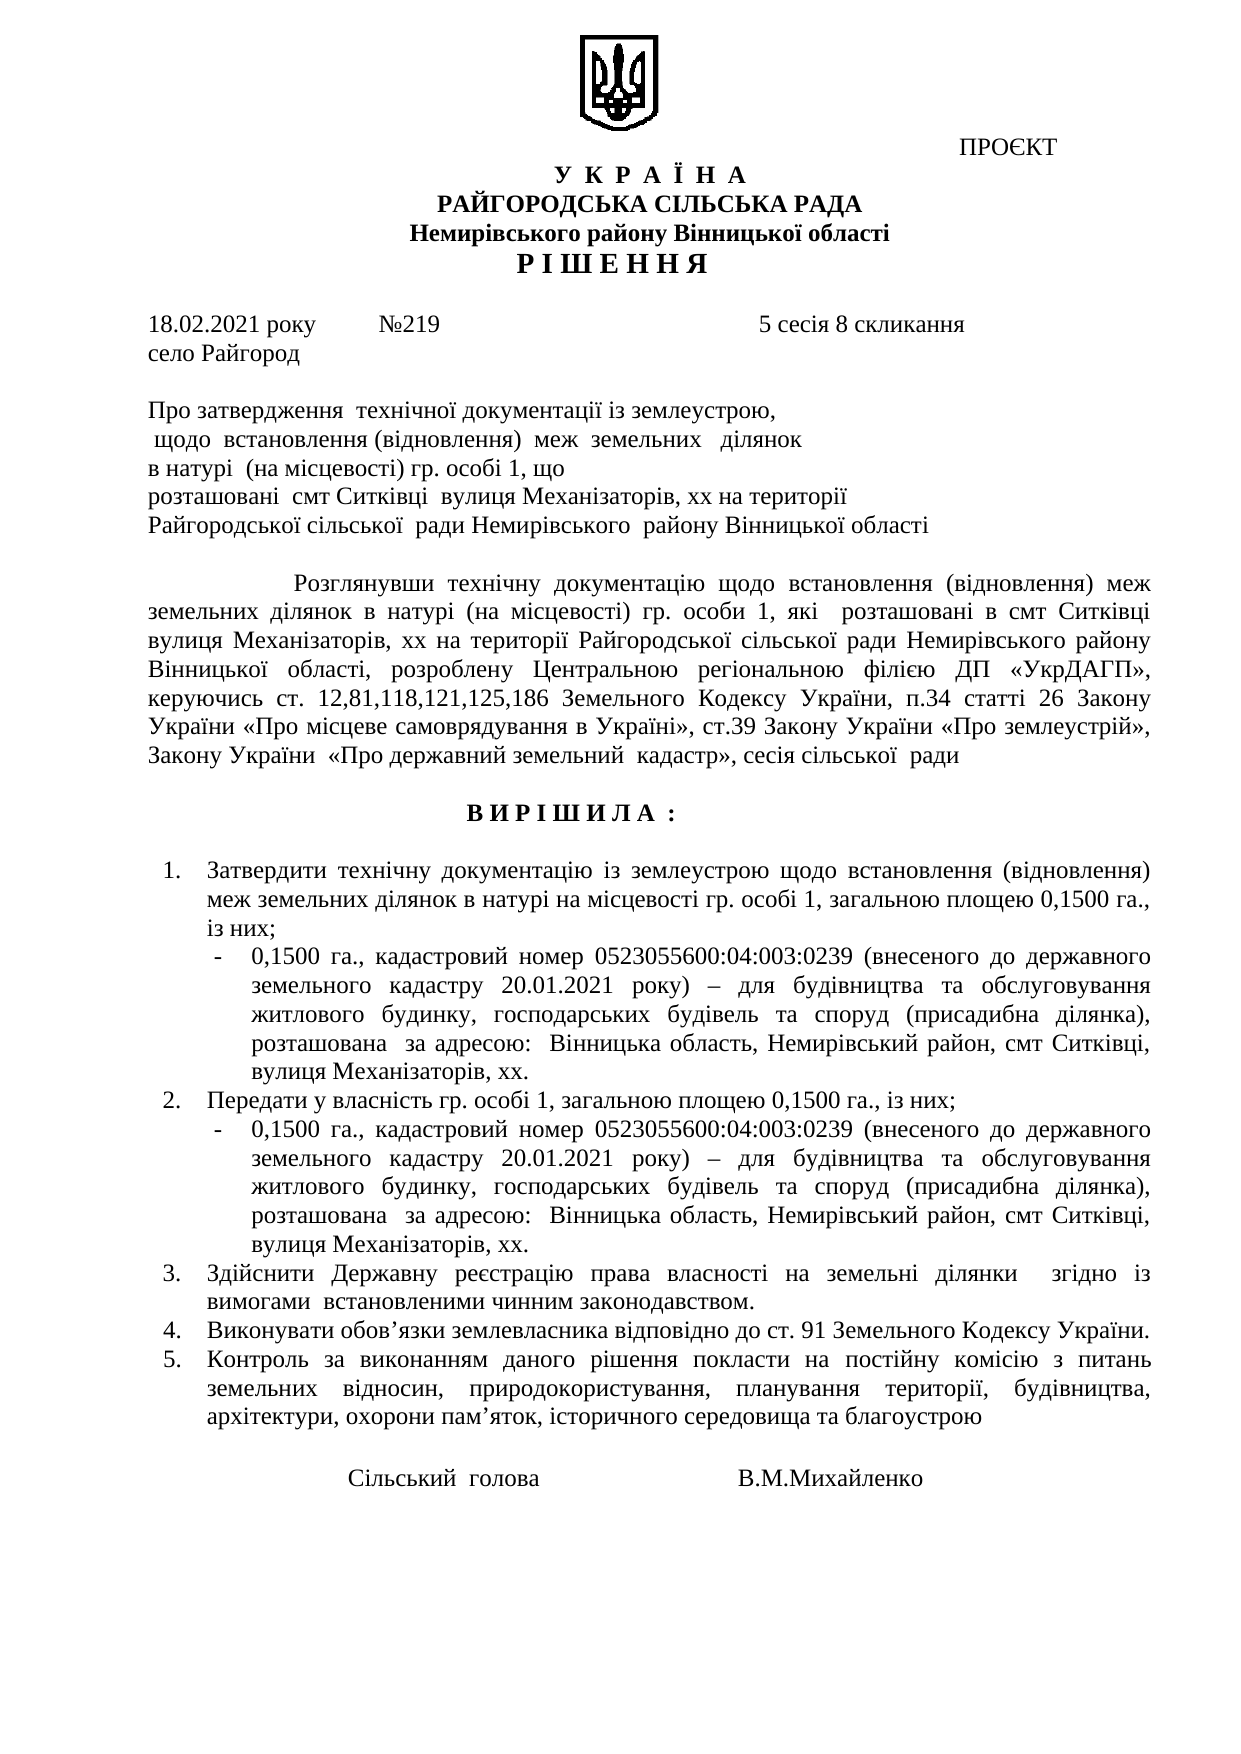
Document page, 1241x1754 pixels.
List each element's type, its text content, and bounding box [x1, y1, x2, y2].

text село Райгород [148, 338, 1152, 366]
title У К Р А Ї Н А [148, 160, 1152, 189]
text Розглянувши технічну документацію щодо встановлення (відновлення) меж земельних ділянок в натурі (на місцевості) гр. особи 1, які розташовані в смт Ситківці вулиця Механізаторів, хх на території Райгородської сільської ради Немирівського району Вінницької області, розроблену Центральною регіональною філією ДП «УкрДАГП», керуючись ст. 12,81,118,121,125,186 Земельного Кодексу України, п.34 статті 26 Закону України «Про місцеве самоврядування в Україні», ст.39 Закону України «Про землеустрій», Закону України «Про державний земельний кадастр», сесія сільської ради [148, 568, 1152, 769]
subtitle Немирівського району Вінницької області [148, 218, 1152, 247]
text розташовані смт Ситківці вулиця Механізаторів, хх на території [148, 481, 1152, 510]
list 0,1500 га., кадастровий номер 0523055600:04:003:0239 (внесеного до державного земельного кадастру 20.01.2021 року) – для будівництва та обслуговування житлового будинку, господарських будівель та споруд (присадибна ділянка), розташована за адресою: Вінницька область, Немирівський район, смт Ситківці, вулиця Механізаторів, хх. [213, 1114, 1152, 1258]
text В И Р І Ш И Л А : [148, 798, 1152, 826]
list Передати у власність гр. особі 1, загальною площею 0,1500 га., із них; [162, 1085, 1152, 1114]
subtitle Р І Ш Е Н Н Я [443, 247, 1152, 280]
picture [578, 32, 659, 132]
list 0,1500 га., кадастровий номер 0523055600:04:003:0239 (внесеного до державного земельного кадастру 20.01.2021 року) – для будівництва та обслуговування житлового будинку, господарських будівель та споруд (присадибна ділянка), розташована за адресою: Вінницька область, Немирівський район, смт Ситківці, вулиця Механізаторів, хх. [213, 941, 1152, 1085]
text щодо встановлення (відновлення) меж земельних ділянок [148, 424, 1152, 453]
text ПРОЄКТ [148, 88, 1152, 160]
list Затвердити технічну документацію із землеустрою щодо встановлення (відновлення) меж земельних ділянок в натурі на місцевості гр. особі 1, загальною площею 0,1500 га., із них; [162, 855, 1152, 941]
list Контроль за виконанням даного рішення покласти на постійну комісію з питань земельних відносин, природокористування, планування території, будівництва, архітектури, охорони пам’яток, історичного середовища та благоустрою [163, 1344, 1152, 1430]
text в натурі (на місцевості) гр. особі 1, що [148, 453, 1152, 481]
text 18.02.2021 року №219 5 cесія 8 скликання [148, 309, 1152, 338]
list Здійснити Державну реєстрацію права власності на земельні ділянки згідно із вимогами встановленими чинним законодавством. [162, 1258, 1152, 1315]
subtitle РАЙГОРОДСЬКА СІЛЬСЬКА РАДА [148, 189, 1152, 218]
text Сільський голова В.М.Михайленко [148, 1463, 1152, 1492]
text Райгородської сільської ради Немирівського району Вінницької області [148, 510, 1152, 539]
text Про затвердження технічної документації із землеустрою, [148, 395, 1152, 424]
list Виконувати обов’язки землевласника відповідно до ст. 91 Земельного Кодексу України. [163, 1315, 1152, 1344]
